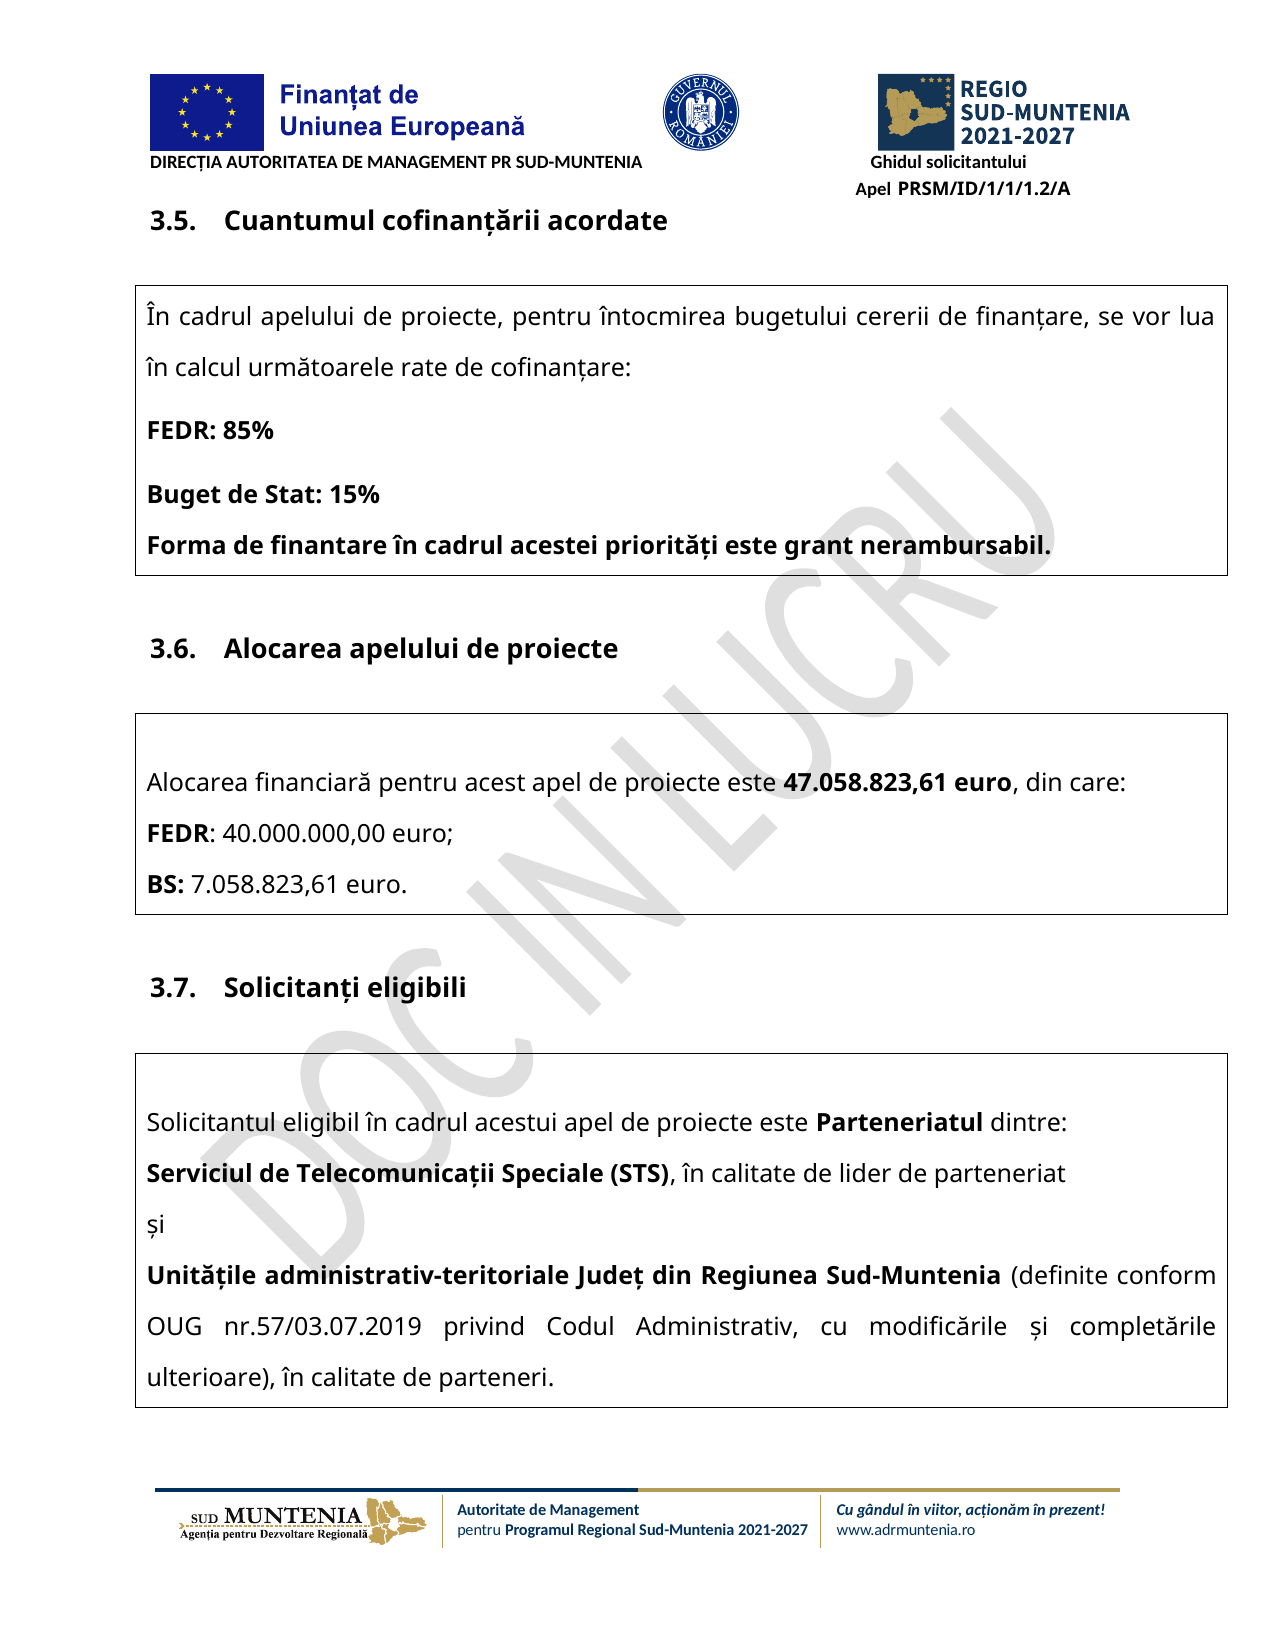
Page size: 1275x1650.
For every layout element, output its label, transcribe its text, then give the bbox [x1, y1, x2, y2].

subtitle 3.7. Solicitanți eligibili [150, 969, 1125, 1006]
subtitle 3.6. Alocarea apelului de proiecte [150, 629, 1125, 666]
table_header Solicitantul eligibil în cadrul acestui apel de proiecte este Parteneriatul dintre: Serviciul de Telecomunicații Speciale (STS), în calitate de lider de parteneriat și Unitățile administrativ-teritoriale Județ din Regiunea Sud-Muntenia (definite conform OUG nr.57/03.07.2019 privind Codul Administrativ, cu modificările şi completările ulterioare), în calitate de parteneri. [136, 1054, 1227, 1407]
subtitle 3.5. Cuantumul cofinanțării acordate [150, 201, 1125, 238]
table_header Alocarea financiară pentru acest apel de proiecte este 47.058.823,61 euro, din care: FEDR: 40.000.000,00 euro; BS: 7.058.823,61 euro. [136, 714, 1227, 914]
table_header În cadrul apelului de proiecte, pentru întocmirea bugetului cererii de finanțare, se vor lua în calcul următoarele rate de cofinanțare: FEDR: 85% Buget de Stat: 15% Forma de finantare în cadrul acestei priorități este grant nerambursabil. [136, 286, 1227, 574]
